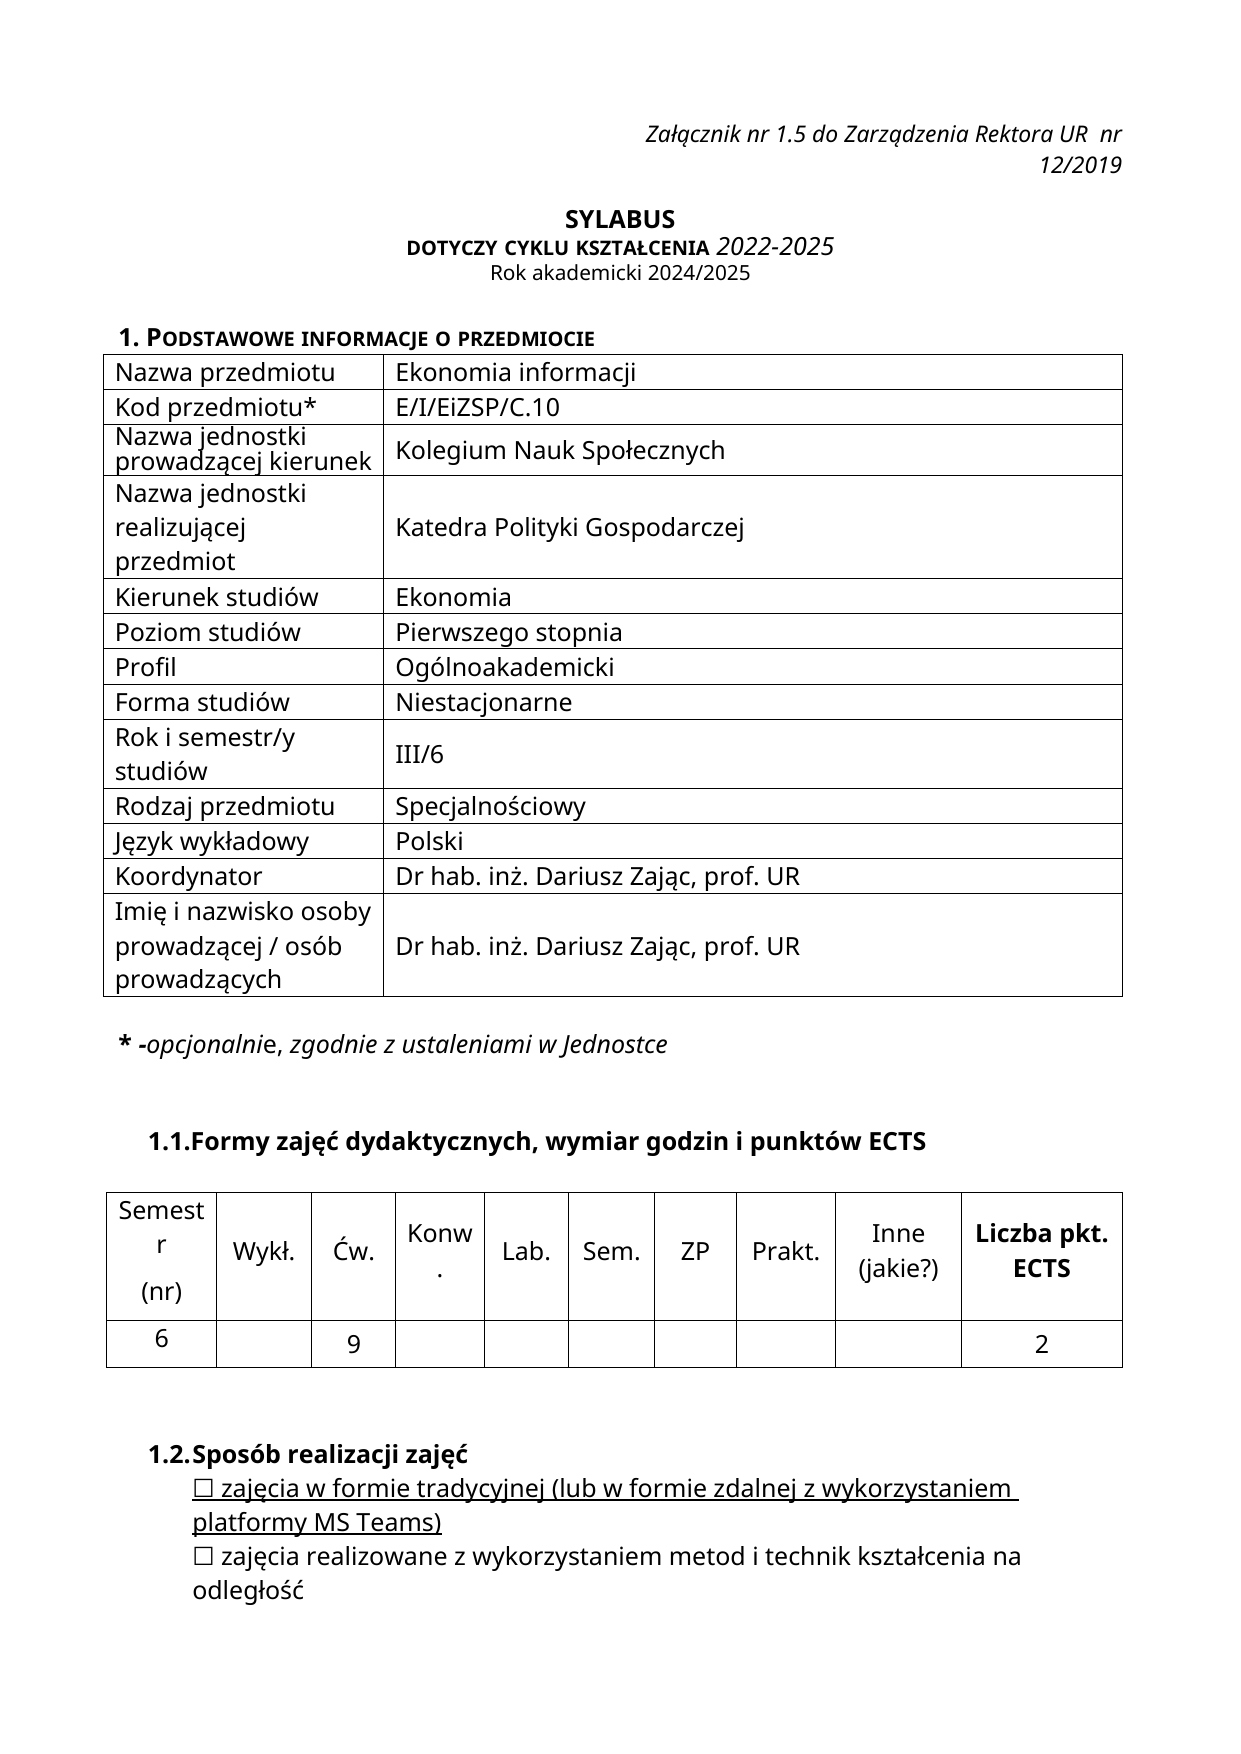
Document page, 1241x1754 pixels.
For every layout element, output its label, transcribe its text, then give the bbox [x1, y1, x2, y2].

table_header Inne (jakie?) [836, 1193, 961, 1320]
table_cell [836, 1321, 961, 1367]
table_cell 2 [962, 1321, 1122, 1367]
text Rok akademicki 2024/2025 [118, 261, 1122, 286]
table_cell Kod przedmiotu* [104, 390, 383, 424]
text * -opcjonalnie, zgodnie z ustaleniami w Jednostce [118, 1026, 1122, 1061]
table_cell Forma studiów [104, 685, 383, 718]
table_header Ćw. [312, 1193, 395, 1320]
text ☐ zajęcia realizowane z wykorzystaniem metod i technik kształcenia na odległość [192, 1539, 1122, 1607]
table_cell [655, 1321, 736, 1367]
table_header ZP [655, 1193, 736, 1320]
table_cell Profil [104, 649, 383, 683]
table_cell [485, 1321, 568, 1367]
table_cell Kolegium Nauk Społecznych [384, 425, 1122, 475]
table_header Ekonomia informacji [384, 355, 1122, 389]
table_cell Koordynator [104, 859, 383, 893]
table_header Lab. [485, 1193, 568, 1320]
table_cell Nazwa jednostki realizującej przedmiot [104, 476, 383, 578]
text ☐ zajęcia w formie tradycyjnej (lub w formie zdalnej z wykorzystaniem platformy MS Teams) [192, 1471, 1122, 1539]
table_cell E/I/EiZSP/C.10 [384, 390, 1122, 424]
table_cell Specjalnościowy [384, 789, 1122, 823]
text 1.2. Sposób realizacji zajęć [148, 1436, 1122, 1471]
text 1.1.Formy zajęć dydaktycznych, wymiar godzin i punktów ECTS [148, 1124, 1122, 1158]
table_cell 6 [107, 1321, 216, 1367]
table_cell Język wykładowy [104, 824, 383, 858]
table_header Semestr (nr) [107, 1193, 216, 1320]
table_header Wykł. [217, 1193, 311, 1320]
text SYLABUS [118, 201, 1122, 236]
table_cell III/6 [384, 720, 1122, 788]
table_cell Rok i semestr/y studiów [104, 720, 383, 788]
table_cell Katedra Polityki Gospodarczej [384, 476, 1122, 578]
table_cell [737, 1321, 835, 1367]
table_cell Dr hab. inż. Dariusz Zając, prof. UR [384, 894, 1122, 996]
table_cell Dr hab. inż. Dariusz Zając, prof. UR [384, 859, 1122, 893]
table_cell Pierwszego stopnia [384, 614, 1122, 648]
table_header Prakt. [737, 1193, 835, 1320]
table_cell Kierunek studiów [104, 579, 383, 613]
table_cell Imię i nazwisko osoby prowadzącej / osób prowadzących [104, 894, 383, 996]
table_cell Nazwa jednostki prowadzącej kierunek [104, 425, 383, 475]
table_header Sem. [569, 1193, 654, 1320]
table_cell [396, 1321, 484, 1367]
table_cell Poziom studiów [104, 614, 383, 648]
text Załącznik nr 1.5 do Zarządzenia Rektora UR nr 12/2019 [118, 118, 1122, 181]
table_cell Ekonomia [384, 579, 1122, 613]
table_cell [217, 1321, 311, 1367]
table_cell Polski [384, 824, 1122, 858]
text 1. Podstawowe informacje o przedmiocie [118, 319, 1122, 354]
table_header Konw. [396, 1193, 484, 1320]
table_cell Ogólnoakademicki [384, 649, 1122, 683]
table_cell [569, 1321, 654, 1367]
table_cell Niestacjonarne [384, 685, 1122, 718]
table_header Nazwa przedmiotu [104, 355, 383, 389]
table_cell 9 [312, 1321, 395, 1367]
table_header Liczba pkt. ECTS [962, 1193, 1122, 1320]
table_cell Rodzaj przedmiotu [104, 789, 383, 823]
text dotyczy cyklu kształcenia 2022-2025 [118, 236, 1122, 261]
